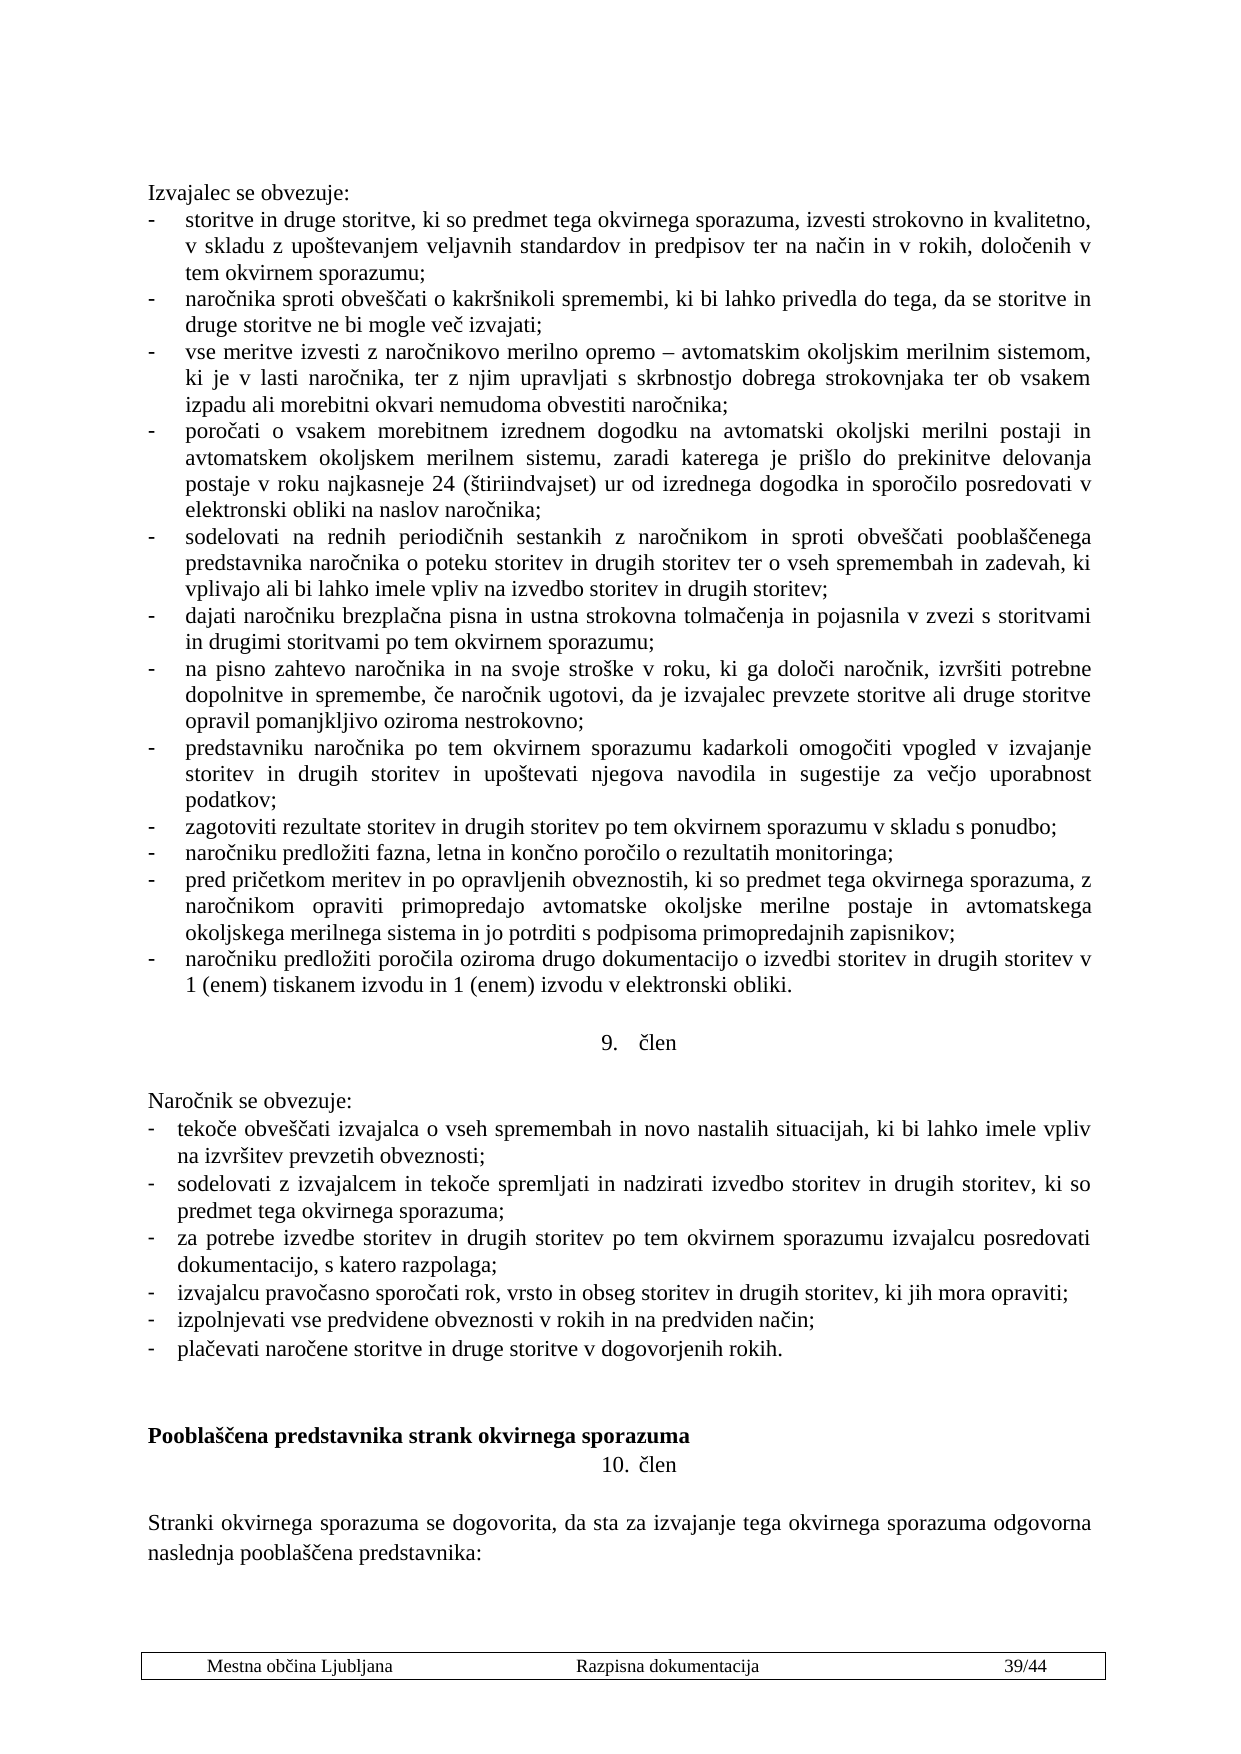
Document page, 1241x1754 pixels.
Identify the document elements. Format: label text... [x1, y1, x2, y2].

list zagotoviti rezultate storitev in drugih storitev po tem okvirnem sporazumu v skladu s ponudbo; [148, 813, 1093, 839]
list pred pričetkom meritev in po opravljenih obveznostih, ki so predmet tega okvirnega sporazuma, z naročnikom opraviti primopredajo avtomatske okoljske merilne postaje in avtomatskega okoljskega merilnega sistema in jo potrditi s podpisoma primopredajnih zapisnikov; [148, 866, 1093, 945]
list na pisno zahtevo naročnika in na svoje stroške v roku, ki ga določi naročnik, izvršiti potrebne dopolnitve in spremembe, če naročnik ugotovi, da je izvajalec prevzete storitve ali druge storitve opravil pomanjkljivo oziroma nestrokovno; [148, 654, 1093, 734]
list plačevati naročene storitve in druge storitve v dogovorjenih rokih. [148, 1334, 1093, 1362]
list naročnika sproti obveščati o kakršnikoli spremembi, ki bi lahko privedla do tega, da se storitve in druge storitve ne bi mogle več izvajati; [148, 285, 1093, 338]
list dajati naročniku brezplačna pisna in ustna strokovna tolmačenja in pojasnila v zvezi s storitvami in drugimi storitvami po tem okvirnem sporazumu; [148, 602, 1093, 654]
list storitve in druge storitve, ki so predmet tega okvirnega sporazuma, izvesti strokovno in kvalitetno, v skladu z upoštevanjem veljavnih standardov in predpisov ter na način in v rokih, določenih v tem okvirnem sporazumu; [148, 206, 1093, 285]
list vse meritve izvesti z naročnikovo merilno opremo – avtomatskim okoljskim merilnim sistemom, ki je v lasti naročnika, ter z njim upravljati s skrbnostjo dobrega strokovnjaka ter ob vsakem izpadu ali morebitni okvari nemudoma obvestiti naročnika; [148, 338, 1093, 417]
list člen [185, 1449, 1093, 1478]
list naročniku predložiti poročila oziroma drugo dokumentacijo o izvedbi storitev in drugih storitev v 1 (enem) tiskanem izvodu in 1 (enem) izvodu v elektronski obliki. [148, 945, 1093, 998]
text Izvajalec se obvezuje: [148, 177, 1093, 206]
list tekoče obveščati izvajalca o vseh spremembah in novo nastalih situacijah, ki bi lahko imele vpliv na izvršitev prevzetih obveznosti; [148, 1114, 1093, 1169]
list izpolnjevati vse predvidene obveznosti v rokih in na predviden način; [148, 1306, 1093, 1334]
list naročniku predložiti fazna, letna in končno poročilo o rezultatih monitoringa; [148, 839, 1093, 866]
text Pooblaščena predstavnika strank okvirnega sporazuma [148, 1420, 1093, 1449]
list izvajalcu pravočasno sporočati rok, vrsto in obseg storitev in drugih storitev, ki jih mora opraviti; [148, 1278, 1093, 1306]
list predstavniku naročnika po tem okvirnem sporazumu kadarkoli omogočiti vpogled v izvajanje storitev in drugih storitev in upoštevati njegova navodila in sugestije za večjo uporabnost podatkov; [148, 734, 1093, 813]
list poročati o vsakem morebitnem izrednem dogodku na avtomatski okoljski merilni postaji in avtomatskem okoljskem merilnem sistemu, zaradi katerega je prišlo do prekinitve delovanja postaje v roku najkasneje 24 (štiriindvajset) ur od izrednega dogodka in sporočilo posredovati v elektronski obliki na naslov naročnika; [148, 417, 1093, 523]
text Stranki okvirnega sporazuma se dogovorita, da sta za izvajanje tega okvirnega sporazuma odgovorna naslednja pooblaščena predstavnika: [148, 1507, 1093, 1566]
list sodelovati na rednih periodičnih sestankih z naročnikom in sproti obveščati pooblaščenega predstavnika naročnika o poteku storitev in drugih storitev ter o vseh spremembah in zadevah, ki vplivajo ali bi lahko imele vpliv na izvedbo storitev in drugih storitev; [148, 523, 1093, 602]
text Naročnik se obvezuje: [148, 1085, 1093, 1114]
list sodelovati z izvajalcem in tekoče spremljati in nadzirati izvedbo storitev in drugih storitev, ki so predmet tega okvirnega sporazuma; [148, 1169, 1093, 1223]
list člen [185, 1027, 1093, 1056]
list za potrebe izvedbe storitev in drugih storitev po tem okvirnem sporazumu izvajalcu posredovati dokumentacijo, s katero razpolaga; [148, 1223, 1093, 1278]
